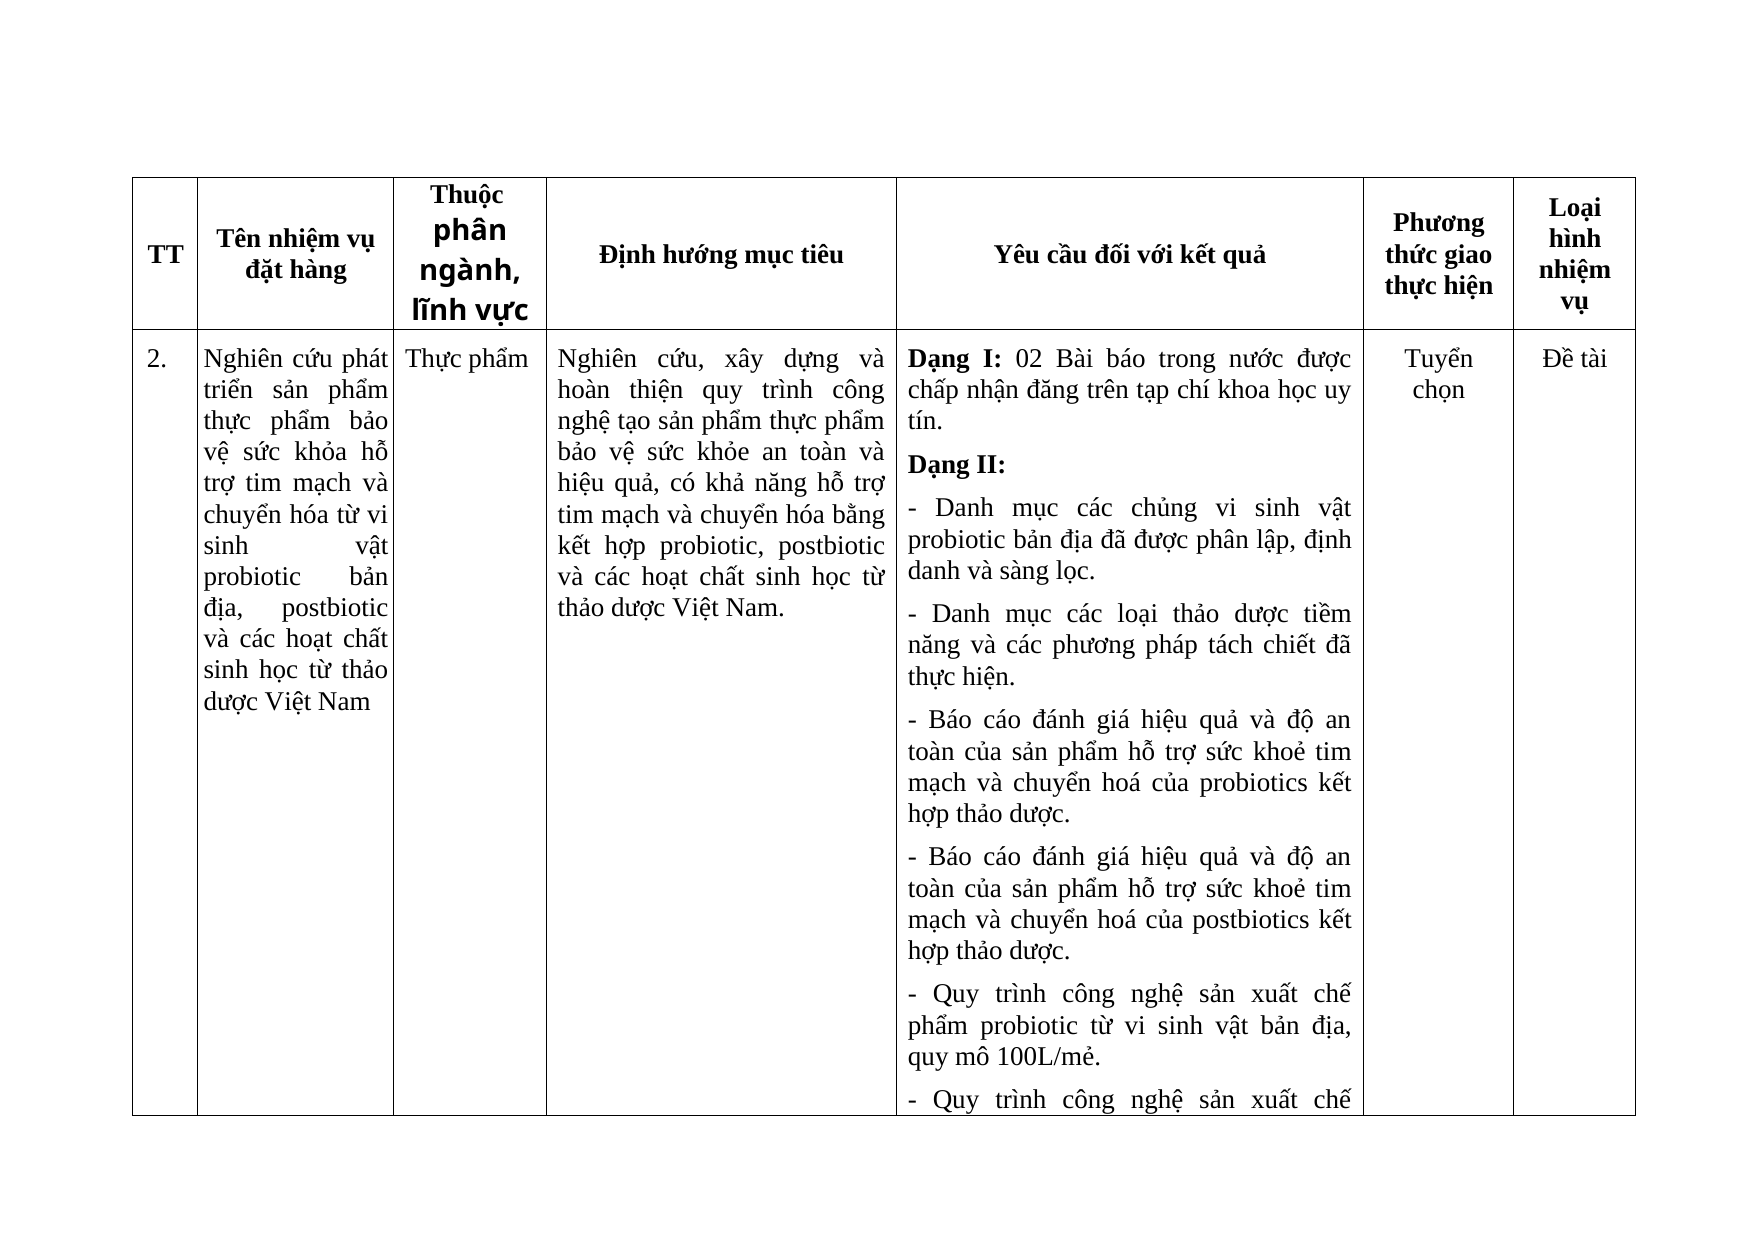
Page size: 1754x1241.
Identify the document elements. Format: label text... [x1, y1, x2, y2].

table_header Loại hình nhiệm vụ [1514, 178, 1635, 328]
table_header Thuộc phân ngành, lĩnh vực [394, 178, 546, 328]
table_cell Thực phẩm [394, 330, 546, 1115]
table_header Tên nhiệm vụ đặt hàng [198, 178, 393, 328]
table_cell Tuyển chọn [1364, 330, 1513, 1115]
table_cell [198, 330, 393, 1115]
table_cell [547, 330, 896, 1115]
table_header Phương thức giao thực hiện [1364, 178, 1513, 328]
table_header Định hướng mục tiêu [547, 178, 896, 328]
table_header TT [133, 178, 197, 328]
table_cell Đề tài [1514, 330, 1635, 1115]
table_cell [133, 330, 197, 1115]
table_header Yêu cầu đối với kết quả [897, 178, 1363, 328]
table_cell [897, 330, 1363, 1115]
